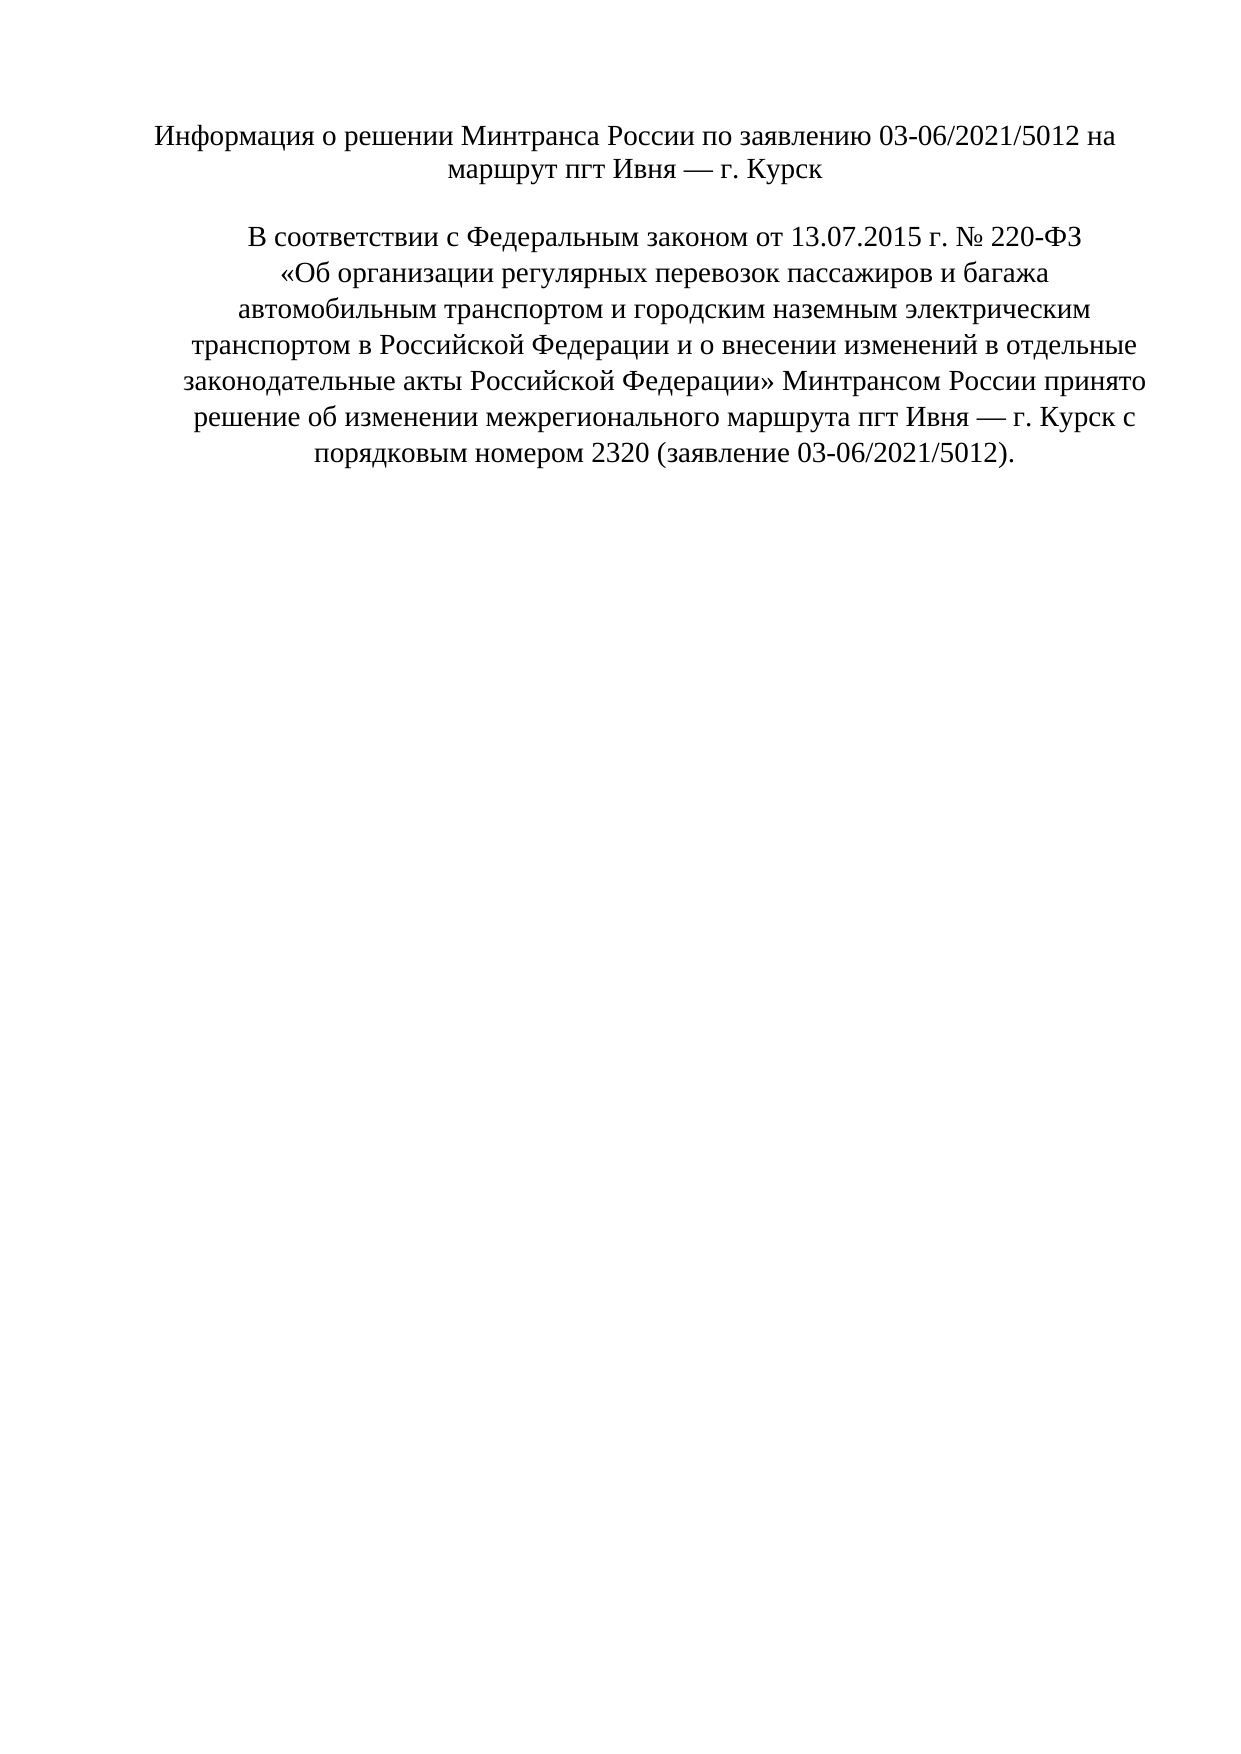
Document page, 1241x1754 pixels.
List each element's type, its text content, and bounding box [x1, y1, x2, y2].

text Информация о решении Минтранса России по заявлению 03-06/2021/5012 на маршрут пгт Ивня — г. Курск [118, 118, 1152, 185]
text В соответствии с Федеральным законом от 13.07.2015 г. № 220-ФЗ «Об организации регулярных перевозок пассажиров и багажа автомобильным транспортом и городским наземным электрическим транспортом в Российской Федерации и о внесении изменений в отдельные законодательные акты Российской Федерации» Минтрансом России принято решение об изменении межрегионального маршрута пгт Ивня — г. Курск с порядковым номером 2320 (заявление 03-06/2021/5012). [177, 219, 1152, 469]
